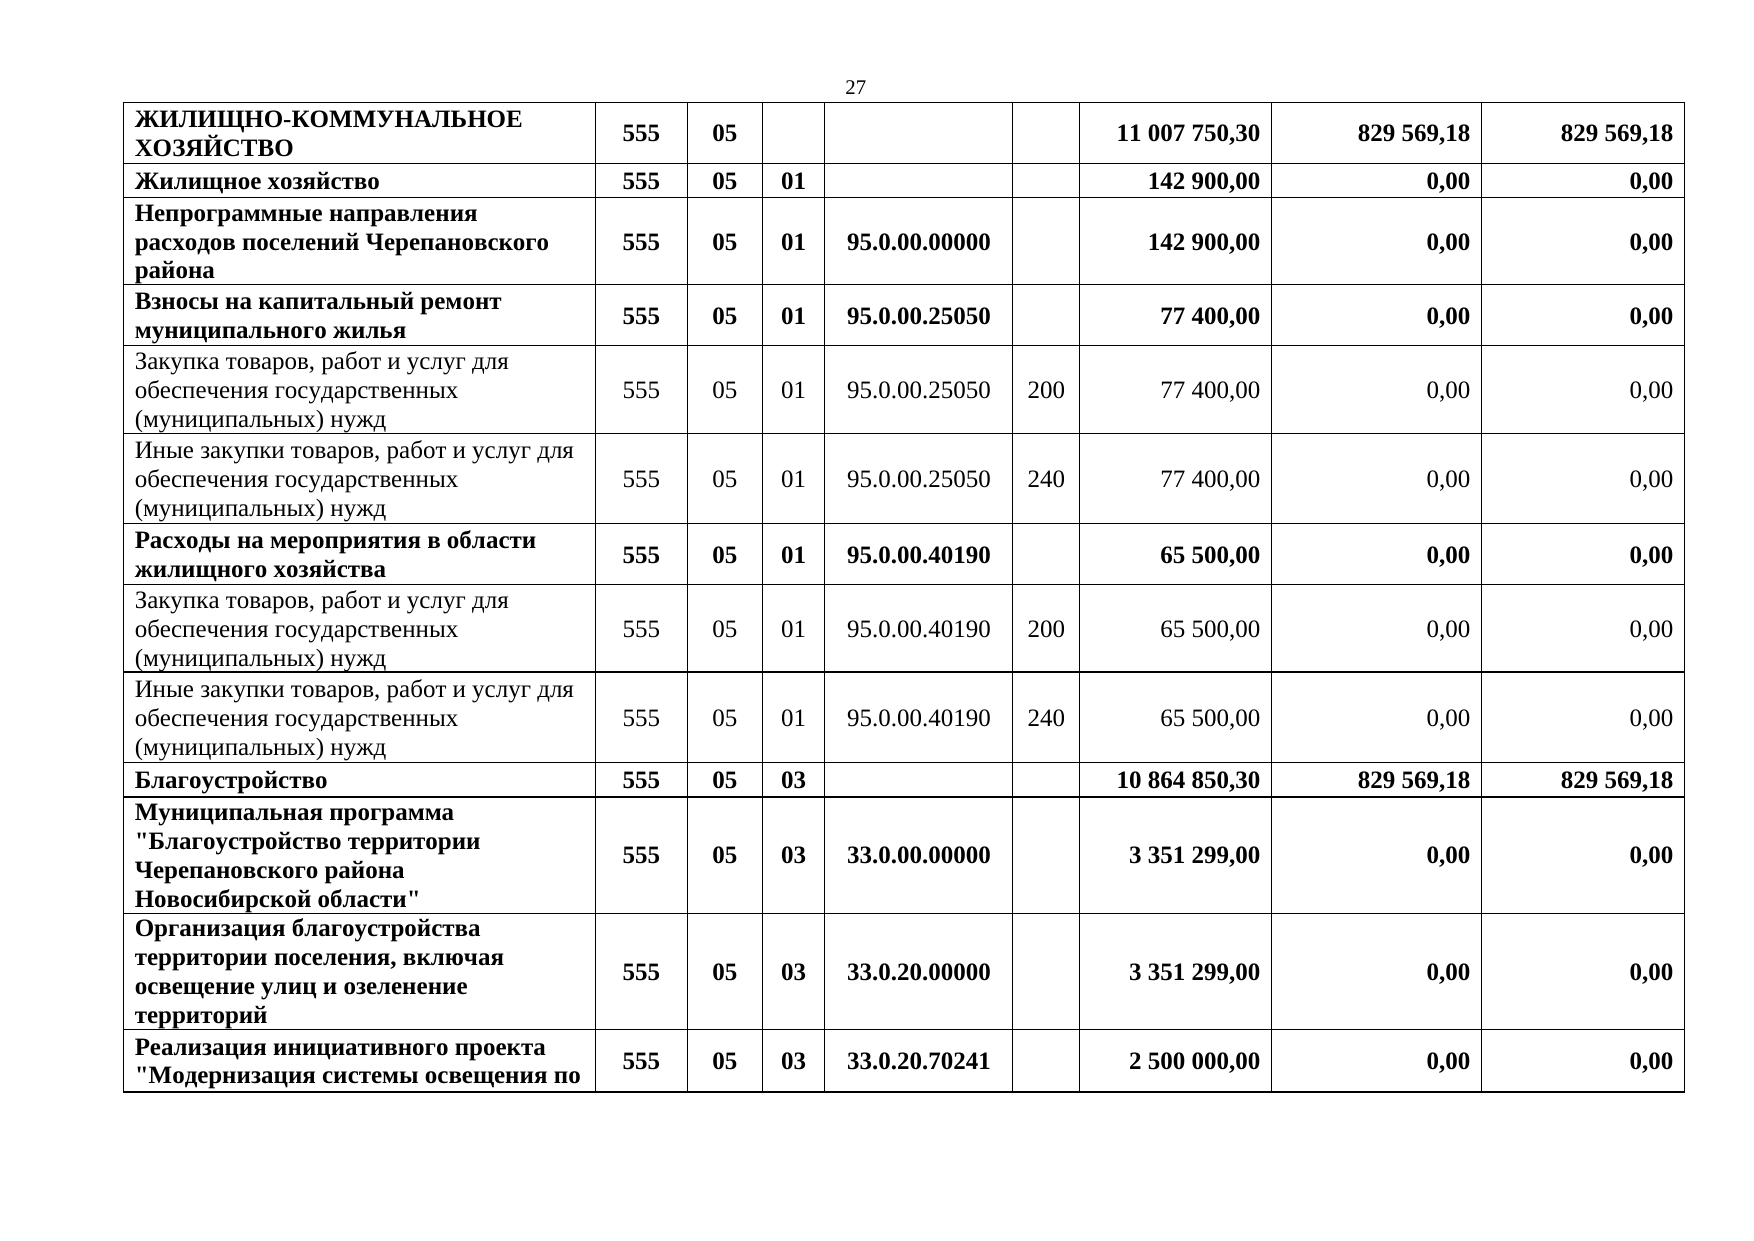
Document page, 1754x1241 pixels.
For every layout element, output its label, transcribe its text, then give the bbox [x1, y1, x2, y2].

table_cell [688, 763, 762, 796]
table_cell 95.0.00.00000 [825, 198, 1012, 284]
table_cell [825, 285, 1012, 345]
table_cell 01 [763, 164, 824, 197]
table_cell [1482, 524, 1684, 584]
table_cell 05 [688, 164, 762, 197]
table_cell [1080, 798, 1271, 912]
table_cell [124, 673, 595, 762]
table_cell [763, 103, 824, 163]
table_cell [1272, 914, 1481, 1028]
table_cell Непрограммные направления расходов поселений Черепановского района [124, 198, 595, 284]
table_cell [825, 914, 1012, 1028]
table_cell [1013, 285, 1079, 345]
table_cell 05 [688, 198, 762, 284]
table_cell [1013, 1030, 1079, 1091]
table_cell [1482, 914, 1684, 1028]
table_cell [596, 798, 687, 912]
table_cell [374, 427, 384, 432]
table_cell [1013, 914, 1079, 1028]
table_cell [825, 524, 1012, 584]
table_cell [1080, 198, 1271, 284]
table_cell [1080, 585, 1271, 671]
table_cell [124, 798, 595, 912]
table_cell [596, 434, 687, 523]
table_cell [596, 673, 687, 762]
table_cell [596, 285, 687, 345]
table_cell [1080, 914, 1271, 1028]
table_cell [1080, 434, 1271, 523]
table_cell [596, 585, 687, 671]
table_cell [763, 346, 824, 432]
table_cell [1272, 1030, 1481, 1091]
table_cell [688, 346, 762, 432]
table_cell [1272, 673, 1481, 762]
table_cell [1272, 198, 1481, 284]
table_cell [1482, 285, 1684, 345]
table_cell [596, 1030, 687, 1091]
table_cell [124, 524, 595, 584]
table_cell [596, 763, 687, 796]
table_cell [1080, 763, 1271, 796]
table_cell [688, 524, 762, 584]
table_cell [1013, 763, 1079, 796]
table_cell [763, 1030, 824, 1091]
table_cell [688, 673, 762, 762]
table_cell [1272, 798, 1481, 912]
table_cell 0,00 [1482, 164, 1684, 197]
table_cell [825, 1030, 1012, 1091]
table_cell 829 569,18 [1272, 103, 1481, 163]
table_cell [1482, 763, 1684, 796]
table_cell 05 [688, 103, 762, 163]
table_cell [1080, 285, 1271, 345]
table_cell [1013, 103, 1079, 163]
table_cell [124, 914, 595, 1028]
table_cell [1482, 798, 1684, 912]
table_cell ЖИЛИЩНО-КОММУНАЛЬНОЕ ХОЗЯЙСТВО [124, 103, 595, 163]
table_cell 555 [596, 198, 687, 284]
table_cell 0,00 [1272, 164, 1481, 197]
table_cell [825, 103, 1012, 163]
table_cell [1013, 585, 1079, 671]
table_cell 555 [596, 164, 687, 197]
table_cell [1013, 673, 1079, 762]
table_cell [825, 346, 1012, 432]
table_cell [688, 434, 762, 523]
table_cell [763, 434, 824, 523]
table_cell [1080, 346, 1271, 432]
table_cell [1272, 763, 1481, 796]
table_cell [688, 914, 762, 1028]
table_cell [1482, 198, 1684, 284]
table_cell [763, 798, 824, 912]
table_cell Жилищное хозяйство [124, 164, 595, 197]
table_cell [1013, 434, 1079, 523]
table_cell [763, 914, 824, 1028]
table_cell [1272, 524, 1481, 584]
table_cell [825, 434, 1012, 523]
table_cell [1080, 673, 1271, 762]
table_cell [1013, 164, 1079, 197]
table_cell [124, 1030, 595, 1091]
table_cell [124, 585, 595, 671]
table_cell 142 900,00 [1080, 164, 1271, 197]
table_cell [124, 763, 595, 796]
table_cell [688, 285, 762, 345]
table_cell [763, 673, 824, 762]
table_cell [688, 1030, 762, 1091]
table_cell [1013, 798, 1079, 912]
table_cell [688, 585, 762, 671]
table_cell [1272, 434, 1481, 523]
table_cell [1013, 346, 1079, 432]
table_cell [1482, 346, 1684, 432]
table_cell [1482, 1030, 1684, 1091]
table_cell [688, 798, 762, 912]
table_cell [825, 164, 1012, 197]
table_cell 11 007 750,30 [1080, 103, 1271, 163]
table_cell 01 [763, 198, 824, 284]
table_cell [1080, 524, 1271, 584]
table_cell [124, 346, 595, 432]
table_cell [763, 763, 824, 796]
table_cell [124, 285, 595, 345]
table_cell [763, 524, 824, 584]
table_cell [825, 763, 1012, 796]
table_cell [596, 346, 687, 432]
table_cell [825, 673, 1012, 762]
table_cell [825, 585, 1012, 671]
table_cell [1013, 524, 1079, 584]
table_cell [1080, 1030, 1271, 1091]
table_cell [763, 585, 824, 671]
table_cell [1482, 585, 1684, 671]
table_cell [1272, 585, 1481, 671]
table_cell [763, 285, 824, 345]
table_cell 829 569,18 [1482, 103, 1684, 163]
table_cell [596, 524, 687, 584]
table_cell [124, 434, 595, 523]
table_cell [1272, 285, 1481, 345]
table_cell 555 [596, 103, 687, 163]
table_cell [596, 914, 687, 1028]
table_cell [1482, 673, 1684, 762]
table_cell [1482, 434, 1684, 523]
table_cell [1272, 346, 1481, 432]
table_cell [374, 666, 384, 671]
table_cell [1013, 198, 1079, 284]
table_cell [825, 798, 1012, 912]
